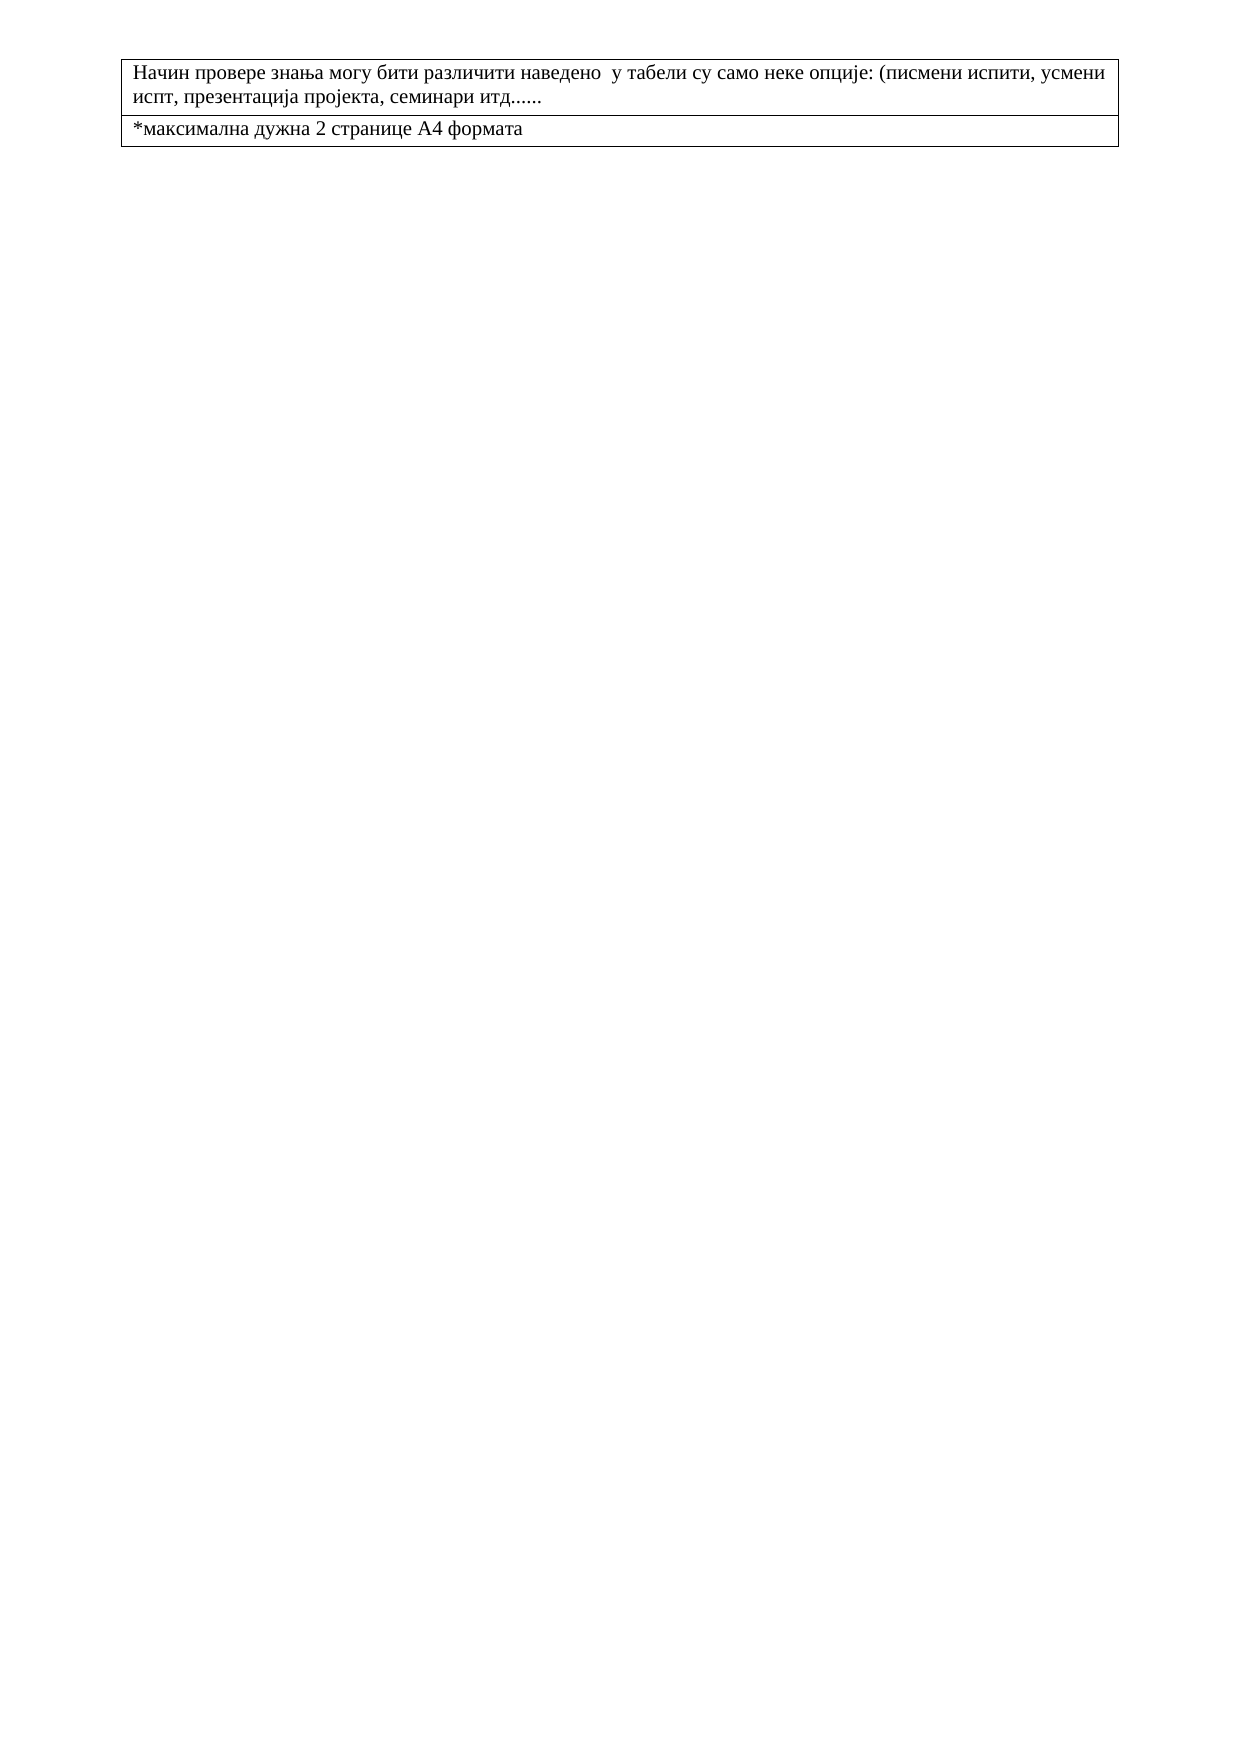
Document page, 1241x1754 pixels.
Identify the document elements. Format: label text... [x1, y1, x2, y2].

table_cell *максимална дужна 2 странице А4 формата [122, 116, 1118, 146]
table_cell Начин провере знања могу бити различити наведено у табели су само неке опције: (писмени испити, усмени испт, презентација пројекта, семинари итд...... [122, 60, 1118, 114]
